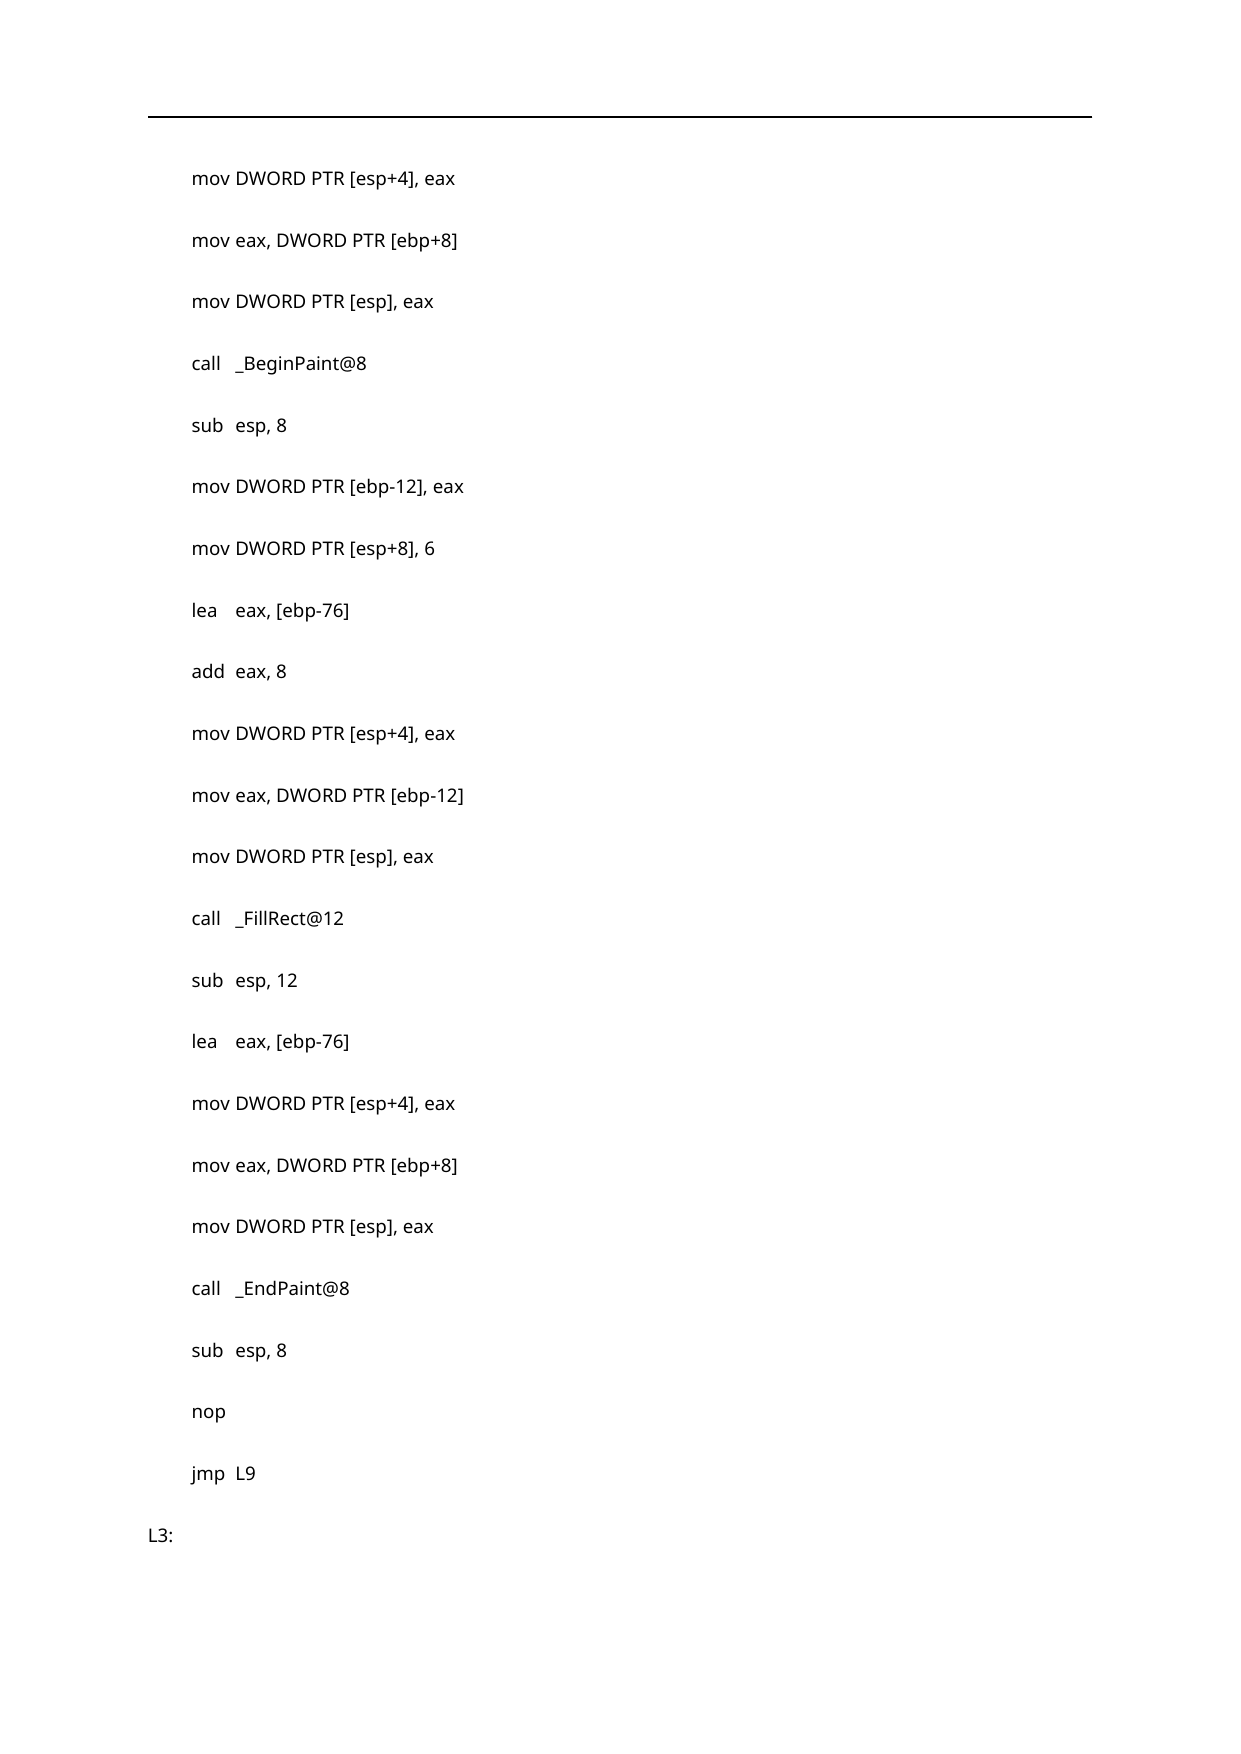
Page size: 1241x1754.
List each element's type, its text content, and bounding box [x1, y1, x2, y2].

text lea eax, [ebp-76] [148, 1025, 1092, 1058]
text call _EndPaint@8 [148, 1272, 1092, 1304]
text mov eax, DWORD PTR [ebp+8] [148, 1149, 1092, 1181]
text mov DWORD PTR [esp], eax [148, 840, 1092, 873]
text jmp L9 [148, 1457, 1092, 1489]
text nop [148, 1395, 1092, 1428]
text mov eax, DWORD PTR [ebp+8] [148, 224, 1092, 256]
text L3: [148, 1519, 1092, 1551]
text mov eax, DWORD PTR [ebp-12] [148, 779, 1092, 811]
text call _FillRect@12 [148, 902, 1092, 934]
text mov DWORD PTR [esp], eax [148, 1210, 1092, 1243]
text mov DWORD PTR [esp+4], eax [148, 1087, 1092, 1119]
text mov DWORD PTR [esp+4], eax [148, 717, 1092, 749]
text mov DWORD PTR [esp+4], eax [148, 162, 1092, 194]
text lea eax, [ebp-76] [148, 594, 1092, 626]
text mov DWORD PTR [ebp-12], eax [148, 470, 1092, 503]
text sub esp, 8 [148, 1334, 1092, 1366]
text add eax, 8 [148, 655, 1092, 688]
text mov DWORD PTR [esp+8], 6 [148, 532, 1092, 564]
text sub esp, 8 [148, 409, 1092, 441]
text mov DWORD PTR [esp], eax [148, 285, 1092, 318]
text sub esp, 12 [148, 964, 1092, 996]
text call _BeginPaint@8 [148, 347, 1092, 379]
